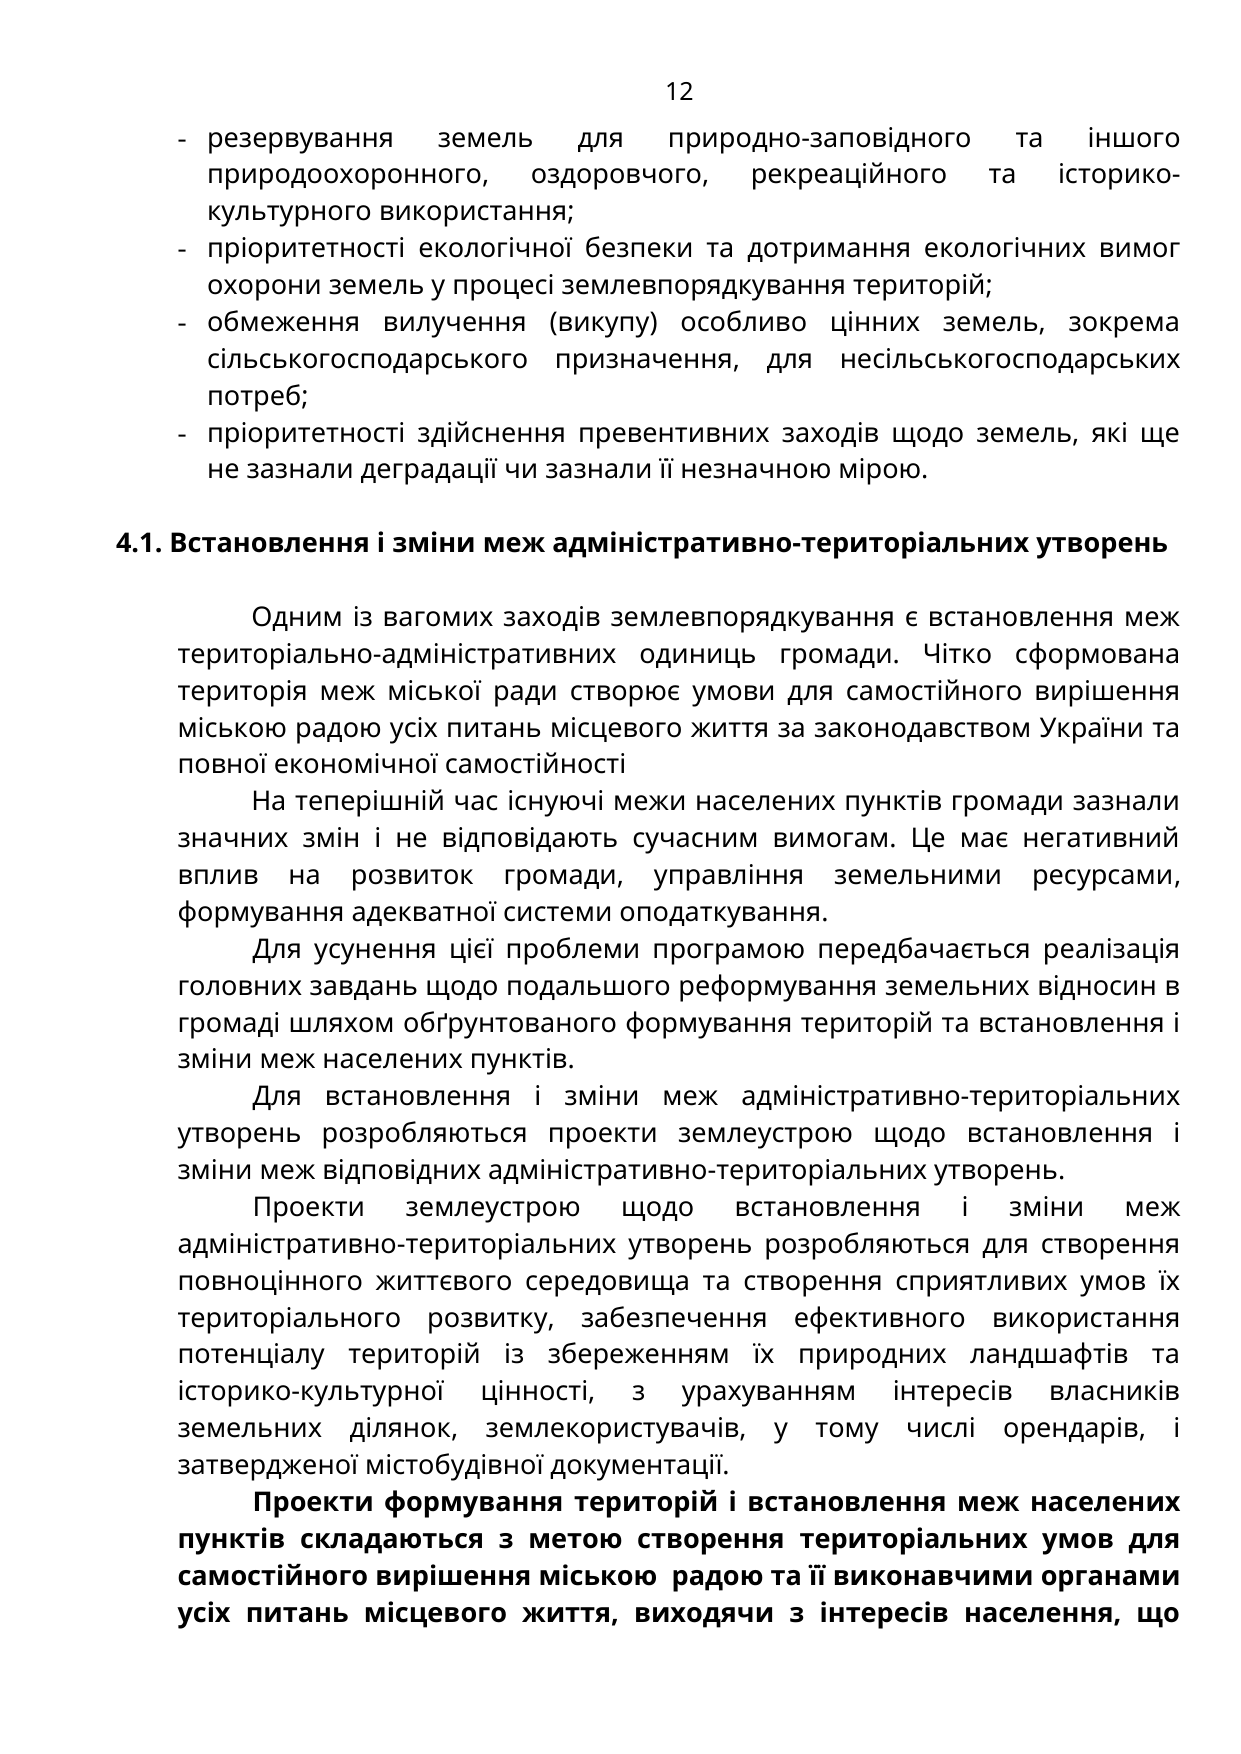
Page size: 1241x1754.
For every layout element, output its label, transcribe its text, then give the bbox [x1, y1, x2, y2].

text Одним із вагомих заходів землевпорядкування є встановлення меж територіально-адміністративних одиниць громади. Чітко сформована територія меж міської ради створює умови для самостійного вирішення міською радою усіх питань місцевого життя за законодавством України та повної економічної самостійності [177, 597, 1181, 782]
list пріоритетності здійснення превентивних заходів щодо земель, які ще не зазнали деградації чи зазнали її незначною мірою. [177, 413, 1181, 487]
text Для усунення цієї проблеми програмою передбачається реалізація головних завдань щодо подальшого реформування земельних відносин в громаді шляхом обґрунтованого формування територій та встановлення і зміни меж населених пунктів. [177, 929, 1181, 1077]
text На теперішній час існуючі межи населених пунктів громади зазнали значних змін і не відповідають сучасним вимогам. Це має негативний вплив на розвиток громади, управління земельними ресурсами, формування адекватної системи оподаткування. [177, 782, 1181, 929]
text 4.1. Встановлення і зміни меж адміністративно-територіальних утворень [103, 524, 1181, 561]
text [177, 1482, 1181, 1630]
list пріоритетності екологічної безпеки та дотримання екологічних вимог охорони земель у процесі землевпорядкування територій; [177, 229, 1181, 302]
list обмеження вилучення (викупу) особливо цінних земель, зокрема сільськогосподарського призначення, для несільськогосподарських потреб; [177, 302, 1181, 413]
text Для встановлення і зміни меж адміністративно-територіальних утворень розробляються проекти землеустрою щодо встановлення і зміни меж відповідних адміністративно-територіальних утворень. [177, 1077, 1181, 1187]
text Проекти землеустрою щодо встановлення і зміни меж адміністративно-територіальних утворень розробляються для створення повноцінного життєвого середовища та створення сприятливих умов їх територіального розвитку, забезпечення ефективного використання потенціалу територій із збереженням їх природних ландшафтів та історико-культурної цінності, з урахуванням інтересів власників земельних ділянок, землекористувачів, у тому числі орендарів, і затвердженої містобудівної документації. [177, 1187, 1181, 1482]
list резервування земель для природно-заповідного та іншого природоохоронного, оздоровчого, рекреаційного та історико-культурного використання; [177, 118, 1181, 229]
